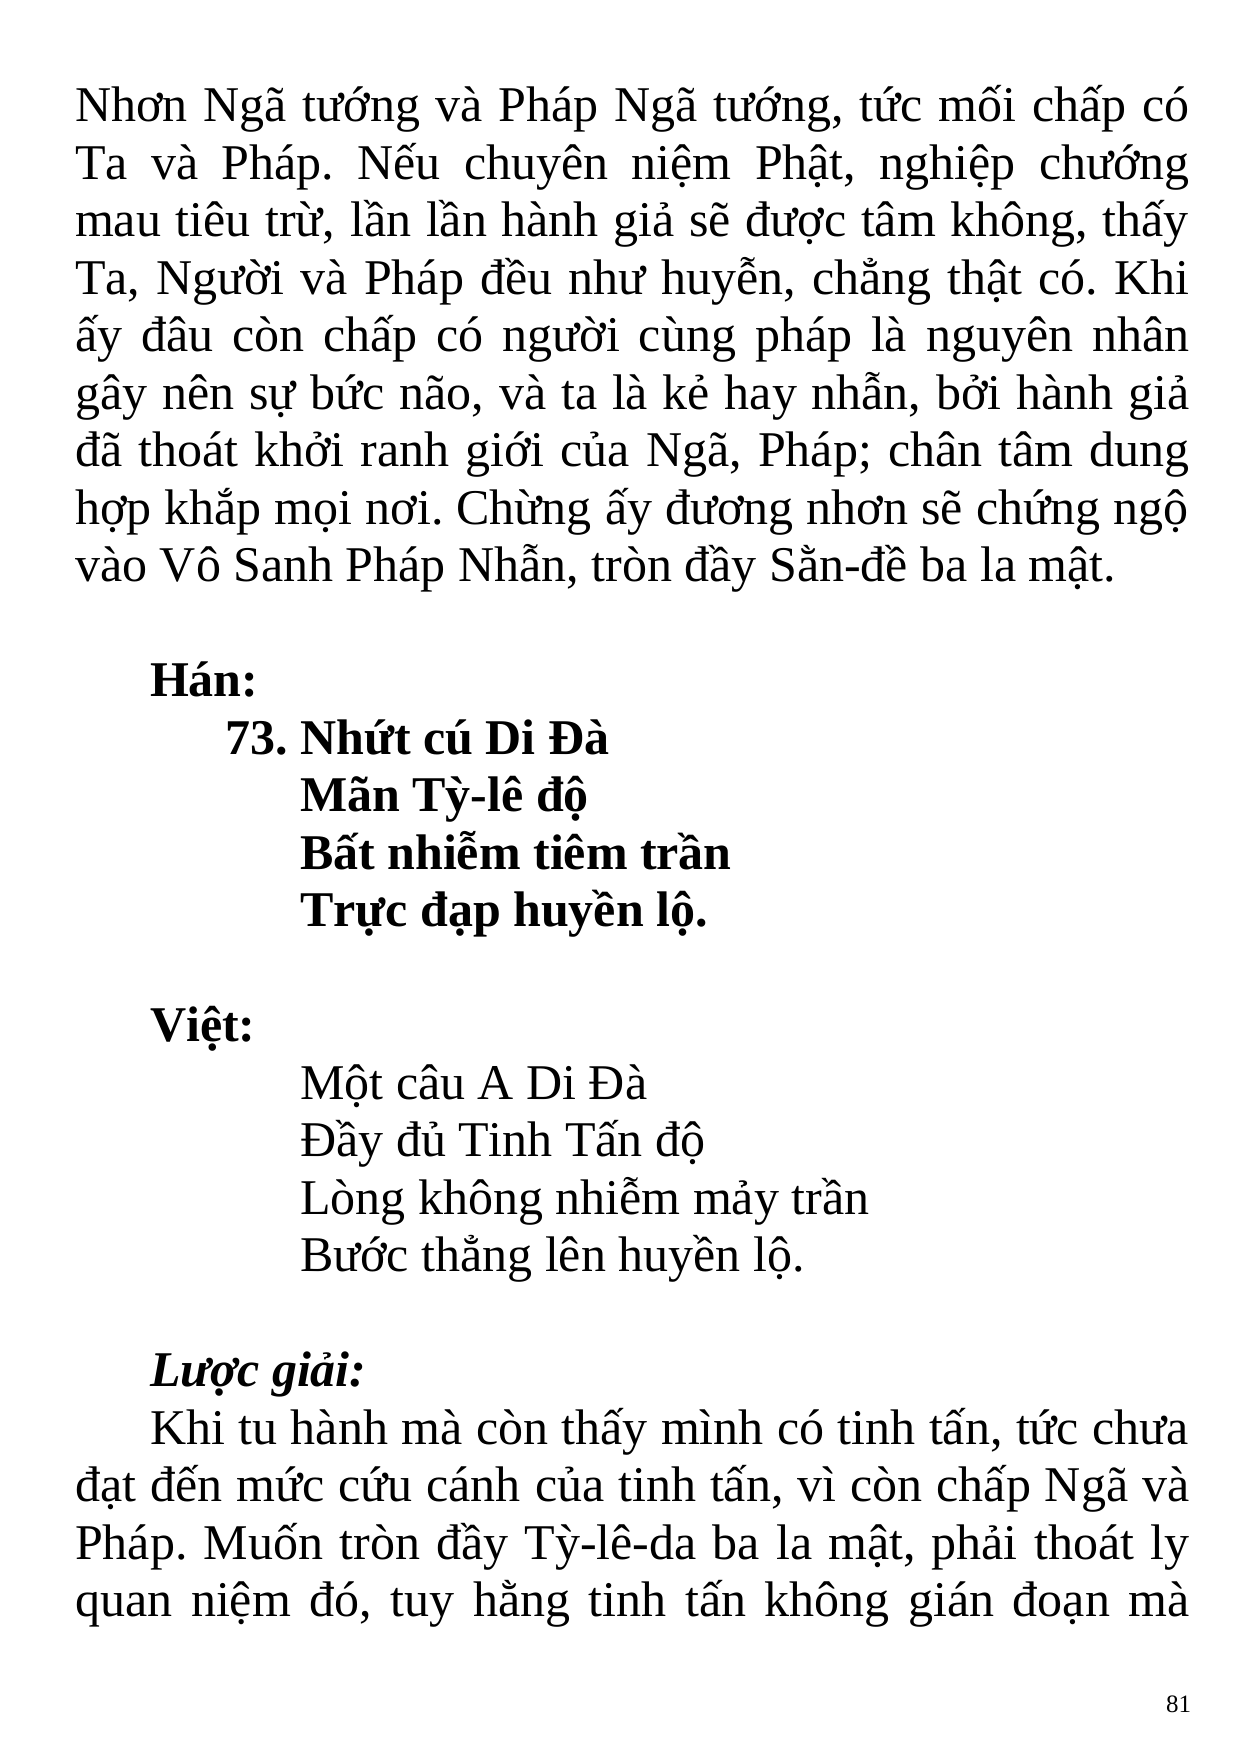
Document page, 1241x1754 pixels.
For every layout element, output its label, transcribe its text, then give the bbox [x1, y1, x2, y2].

text Bước thẳng lên huyền lộ. [75, 1225, 1191, 1282]
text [75, 75, 1191, 592]
text 73. Nhứt cú Di Ðà [75, 707, 1191, 765]
text Lược giải: [75, 1340, 1191, 1397]
text Trực đạp huyền lộ. [75, 880, 1191, 937]
text Một câu A Di Ðà [75, 1052, 1191, 1110]
text Bất nhiễm tiêm trần [75, 822, 1191, 880]
text Ðầy đủ Tinh Tấn độ [75, 1110, 1191, 1167]
text Việt: [75, 995, 1191, 1052]
text Lòng không nhiễm mảy trần [75, 1167, 1191, 1225]
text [75, 1397, 1191, 1627]
text Mãn Tỳ-lê độ [75, 765, 1191, 822]
text Hán: [75, 650, 1191, 707]
